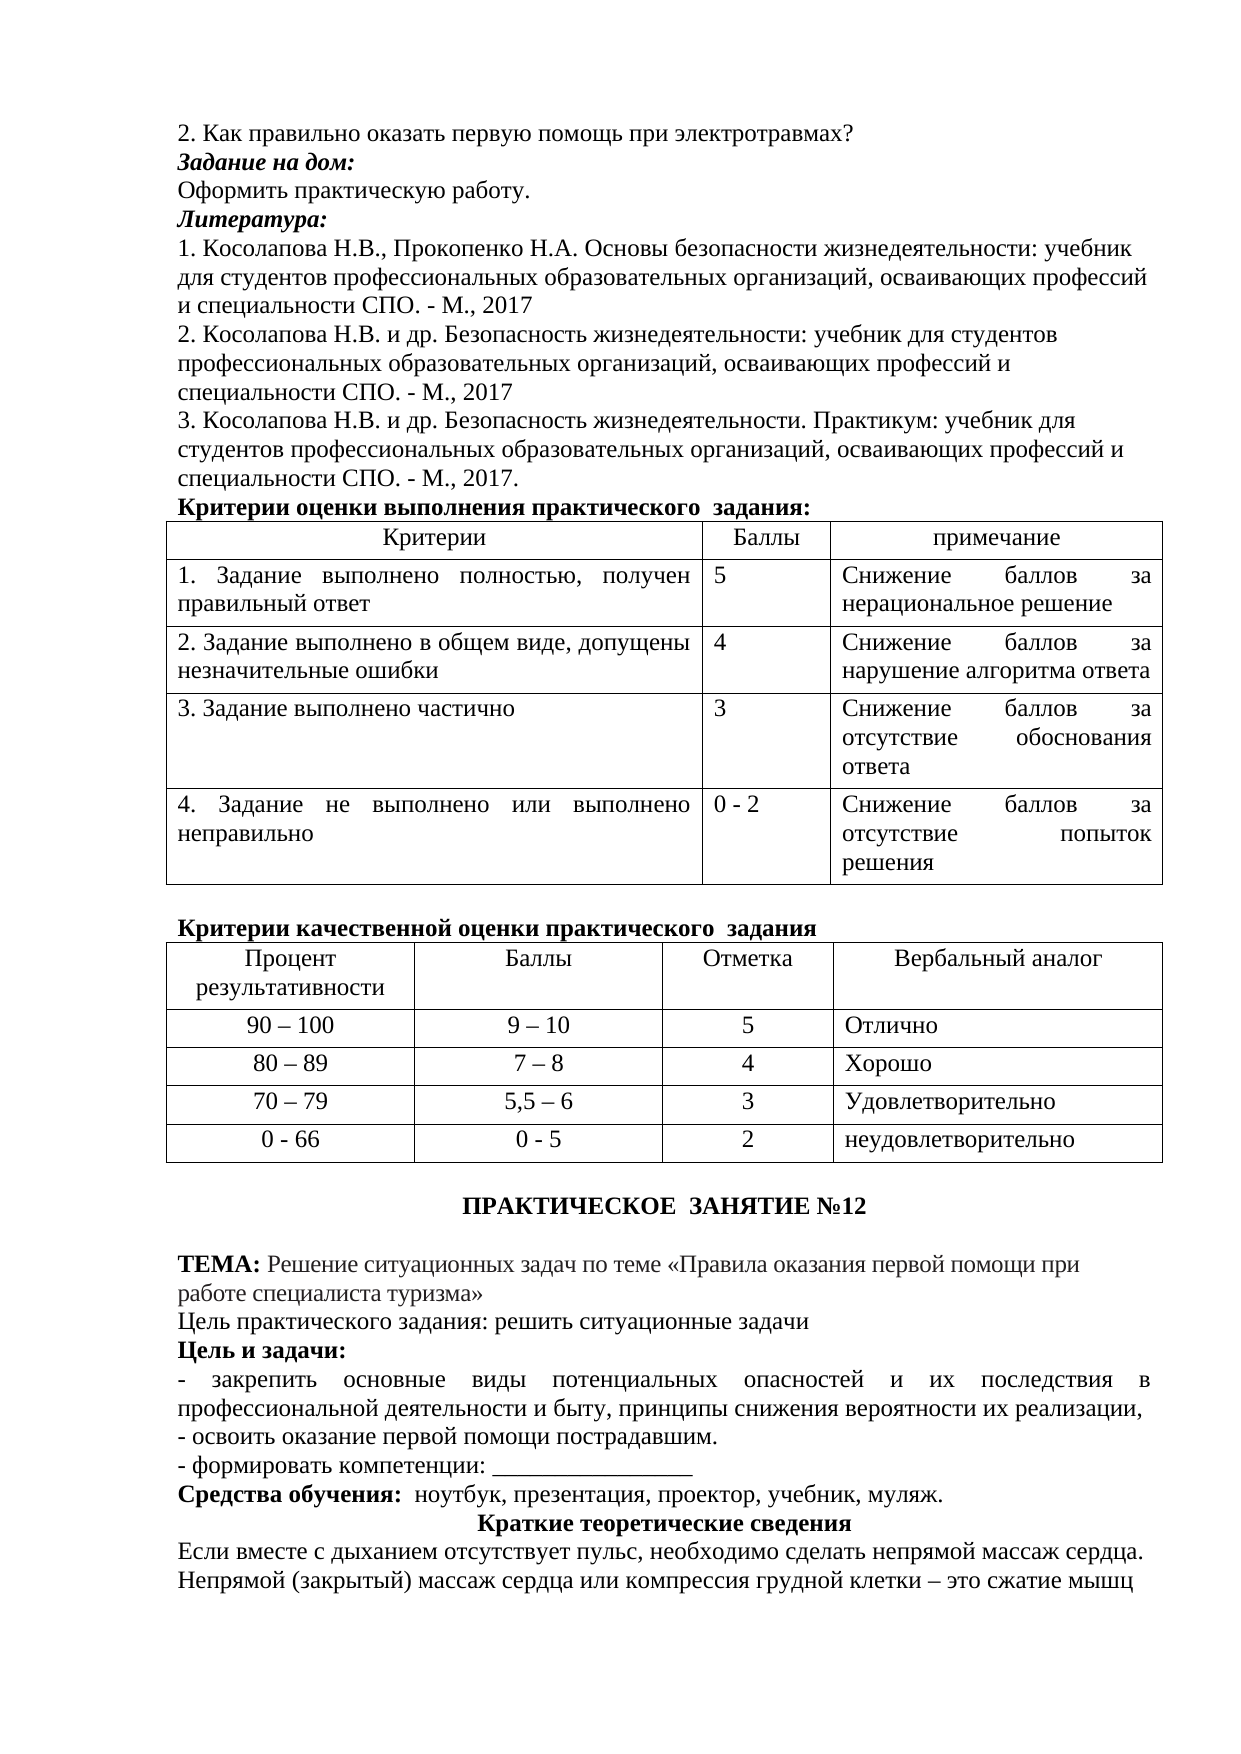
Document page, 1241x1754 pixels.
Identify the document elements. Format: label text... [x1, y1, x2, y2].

table_cell 2. Задание выполнено в общем виде, допущены незначительные ошибки [167, 627, 702, 692]
table_cell 5 [703, 560, 830, 626]
table_header примечание [831, 522, 1162, 559]
table_cell 7 – 8 [415, 1048, 662, 1085]
table_header Процент результативности [167, 943, 414, 1009]
table_cell Хорошо [834, 1048, 1162, 1085]
table_cell 4. Задание не выполнено или выполнено неправильно [167, 789, 702, 884]
table_header Баллы [415, 943, 662, 1009]
text 2. Косолапова Н.В. и др. Безопасность жизнедеятельности: учебник для студентов профессиональных образовательных организаций, осваивающих профессий и специальности СПО. - М., 2017 [177, 319, 1152, 406]
table_cell Отлично [834, 1010, 1162, 1047]
table_cell Снижение баллов за нарушение алгоритма ответа [831, 627, 1162, 692]
text 1. Косолапова Н.В., Прокопенко Н.А. Основы безопасности жизнедеятельности: учебник для студентов профессиональных образовательных организаций, осваивающих профессий и специальности СПО. - М., 2017 [177, 233, 1152, 319]
table_cell 70 – 79 [167, 1086, 414, 1123]
text Критерии качественной оценки практического задания [177, 913, 1152, 942]
table_cell 0 - 5 [415, 1125, 662, 1162]
table_cell 2 [663, 1125, 833, 1162]
text ТЕМА: Решение ситуационных задач по теме «Правила оказания первой помощи при работе специалиста туризма» [177, 1249, 1152, 1306]
table_header Баллы [703, 522, 830, 559]
text ПРАКТИЧЕСКОЕ ЗАНЯТИЕ №12 [177, 1191, 1152, 1220]
text - освоить оказание первой помощи пострадавшим. [177, 1421, 1152, 1450]
text Задание на дом: [177, 147, 1152, 176]
table_cell 0 - 66 [167, 1125, 414, 1162]
table_cell неудовлетворительно [834, 1125, 1162, 1162]
text 3. Косолапова Н.В. и др. Безопасность жизнедеятельности. Практикум: учебник для студентов профессиональных образовательных организаций, осваивающих профессий и специальности СПО. - М., 2017. [177, 406, 1152, 492]
table_cell 3 [703, 694, 830, 788]
text Оформить практическую работу. [177, 176, 1152, 204]
table_cell 4 [663, 1048, 833, 1085]
table_cell 5,5 – 6 [415, 1086, 662, 1123]
table_cell 1. Задание выполнено полностью, получен правильный ответ [167, 560, 702, 626]
table_cell Удовлетворительно [834, 1086, 1162, 1123]
table_cell 9 – 10 [415, 1010, 662, 1047]
table_cell 5 [663, 1010, 833, 1047]
text Цель практического задания: решить ситуационные задачи [177, 1306, 1152, 1335]
text - закрепить основные виды потенциальных опасностей и их последствия в профессиональной деятельности и быту, принципы снижения вероятности их реализации, [177, 1364, 1152, 1421]
table_cell Снижение баллов за отсутствие обоснования ответа [831, 694, 1162, 788]
table_header Отметка [663, 943, 833, 1009]
table_header Вербальный аналог [834, 943, 1162, 1009]
table_cell 80 – 89 [167, 1048, 414, 1085]
table_cell 0 - 2 [703, 789, 830, 884]
text Цель и задачи: [177, 1335, 1152, 1364]
text Литература: [177, 204, 1152, 233]
table_cell Снижение баллов за отсутствие попыток решения [831, 789, 1162, 884]
table_cell 3. Задание выполнено частично [167, 694, 702, 788]
text Краткие теоретические сведения [177, 1508, 1152, 1536]
text Средства обучения: ноутбук, презентация, проектор, учебник, муляж. [177, 1479, 1152, 1508]
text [177, 1536, 1152, 1594]
table_cell 3 [663, 1086, 833, 1123]
table_cell 90 – 100 [167, 1010, 414, 1047]
table_cell Снижение баллов за нерациональное решение [831, 560, 1162, 626]
table_header Критерии [167, 522, 702, 559]
table_cell 4 [703, 627, 830, 692]
text - формировать компетенции: ________________ [177, 1450, 1152, 1479]
text 2. Как правильно оказать первую помощь при электротравмах? [177, 118, 1152, 147]
text Критерии оценки выполнения практического задания: [177, 492, 1152, 521]
